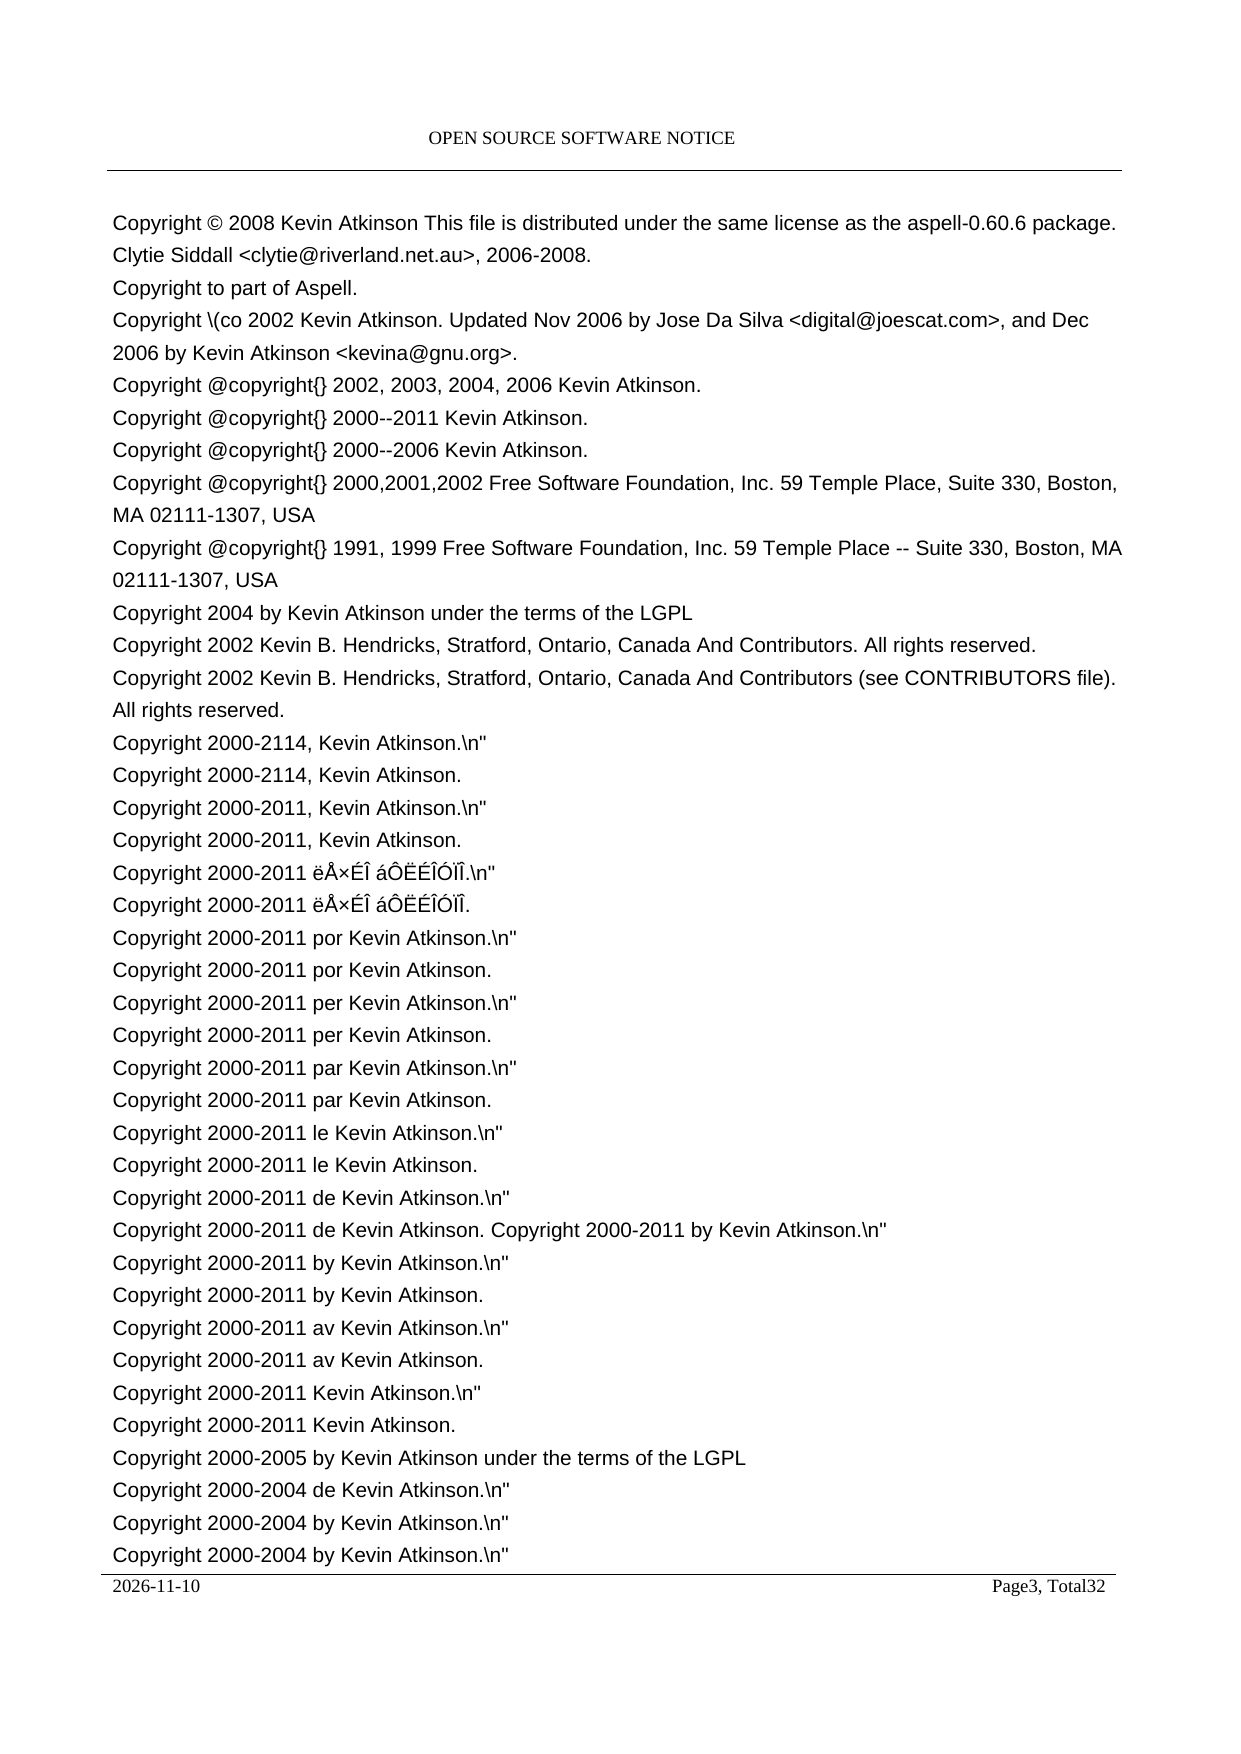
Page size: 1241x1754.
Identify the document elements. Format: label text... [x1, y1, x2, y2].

text Copyright 2000-2011 por Kevin Atkinson.\n" [112, 921, 1128, 954]
text Copyright @copyright{} 2002, 2003, 2004, 2006 Kevin Atkinson. [112, 369, 1128, 401]
text Copyright 2000-2011 ëÅ×ÉÎ áÔËÉÎÓÏÎ. [112, 889, 1128, 921]
text Copyright 2000-2011 de Kevin Atkinson.\n" [112, 1181, 1128, 1214]
text Copyright 2000-2011 per Kevin Atkinson. [112, 1019, 1128, 1051]
text Copyright 2000-2011 por Kevin Atkinson. [112, 954, 1128, 986]
text Copyright 2000-2004 by Kevin Atkinson.\n" [112, 1539, 1128, 1571]
text Copyright 2000-2004 de Kevin Atkinson.\n" [112, 1474, 1128, 1506]
text Copyright @copyright{} 2000--2011 Kevin Atkinson. [112, 401, 1128, 434]
text Copyright @copyright{} 2000--2006 Kevin Atkinson. [112, 434, 1128, 466]
text Copyright 2000-2114, Kevin Atkinson.\n" [112, 726, 1128, 759]
text Copyright 2004 by Kevin Atkinson under the terms of the LGPL [112, 596, 1128, 629]
text Copyright 2000-2011 by Kevin Atkinson.\n" [112, 1246, 1128, 1279]
text Copyright 2000-2011 av Kevin Atkinson.\n" [112, 1311, 1128, 1344]
text Copyright 2000-2011, Kevin Atkinson. [112, 824, 1128, 856]
text Copyright 2000-2011 Kevin Atkinson. [112, 1409, 1128, 1441]
text Copyright 2002 Kevin B. Hendricks, Stratford, Ontario, Canada And Contributors. All rights reserved. [112, 629, 1128, 661]
text Copyright 2000-2114, Kevin Atkinson. [112, 759, 1128, 791]
text Copyright 2000-2011 de Kevin Atkinson. Copyright 2000-2011 by Kevin Atkinson.\n" [112, 1214, 1128, 1246]
text Copyright 2000-2011 par Kevin Atkinson.\n" [112, 1051, 1128, 1084]
text Copyright 2000-2011 av Kevin Atkinson. [112, 1344, 1128, 1376]
text Copyright @copyright{} 2000,2001,2002 Free Software Foundation, Inc. 59 Temple Place, Suite 330, Boston, MA 02111-1307, USA [112, 466, 1128, 531]
text Copyright 2000-2011 le Kevin Atkinson.\n" [112, 1116, 1128, 1149]
text Copyright 2000-2011 by Kevin Atkinson. [112, 1279, 1128, 1311]
text Copyright 2002 Kevin B. Hendricks, Stratford, Ontario, Canada And Contributors (see CONTRIBUTORS file). All rights reserved. [112, 661, 1128, 726]
text Copyright 2000-2004 by Kevin Atkinson.\n" [112, 1506, 1128, 1539]
text Copyright 2000-2011 le Kevin Atkinson. [112, 1149, 1128, 1181]
text Copyright 2000-2011, Kevin Atkinson.\n" [112, 791, 1128, 824]
text Copyright © 2008 Kevin Atkinson This file is distributed under the same license as the aspell-0.60.6 package. Clytie Siddall <clytie@riverland.net.au>, 2006-2008. [112, 206, 1128, 271]
text Copyright 2000-2011 par Kevin Atkinson. [112, 1084, 1128, 1116]
text Copyright 2000-2005 by Kevin Atkinson under the terms of the LGPL [112, 1441, 1128, 1474]
text Copyright 2000-2011 Kevin Atkinson.\n" [112, 1376, 1128, 1409]
text Copyright 2000-2011 ëÅ×ÉÎ áÔËÉÎÓÏÎ.\n" [112, 856, 1128, 889]
text Copyright @copyright{} 1991, 1999 Free Software Foundation, Inc. 59 Temple Place -- Suite 330, Boston, MA 02111-1307, USA [112, 531, 1128, 596]
text Copyright \(co 2002 Kevin Atkinson. Updated Nov 2006 by Jose Da Silva <digital@joescat.com>, and Dec 2006 by Kevin Atkinson <kevina@gnu.org>. [112, 304, 1128, 369]
text Copyright 2000-2011 per Kevin Atkinson.\n" [112, 986, 1128, 1019]
text Copyright to part of Aspell. [112, 271, 1128, 304]
